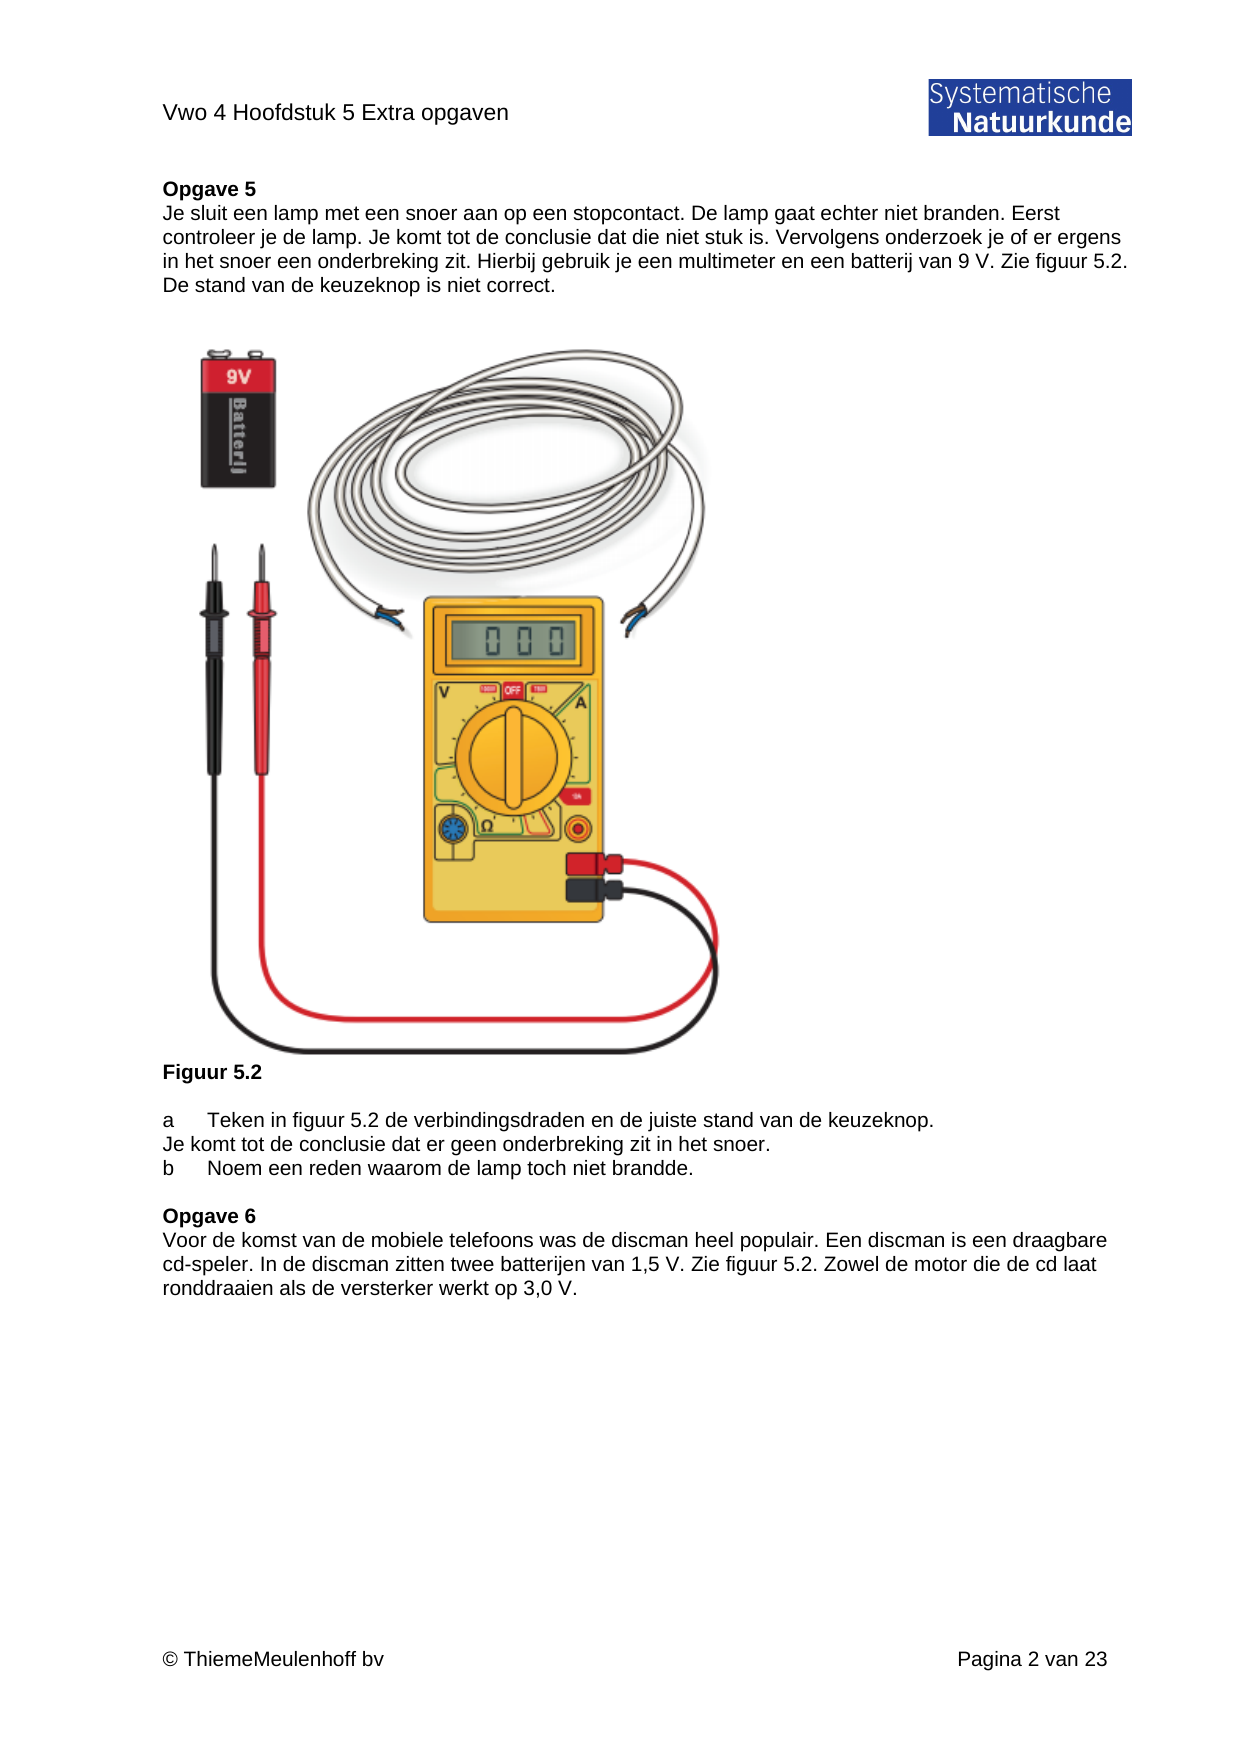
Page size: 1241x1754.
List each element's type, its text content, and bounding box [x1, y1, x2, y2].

text Opgave 5 [162, 177, 1137, 201]
text Je sluit een lamp met een snoer aan op een stopcontact. De lamp gaat echter niet branden. Eerst controleer je de lamp. Je komt tot de conclusie dat die niet stuk is. Vervolgens onderzoek je of er ergens in het snoer een onderbreking zit. Hierbij gebruik je een multimeter en een batterij van 9 V. Zie figuur 5.2. De stand van de keuzeknop is niet correct. [162, 201, 1137, 297]
text Je komt tot de conclusie dat er geen onderbreking zit in het snoer. [162, 1132, 1137, 1156]
text Opgave 6 [162, 1204, 1137, 1228]
text Figuur 5.2 [162, 1060, 1137, 1084]
text a Teken in figuur 5.2 de verbindingsdraden en de juiste stand van de keuzeknop. [162, 1108, 1137, 1132]
text Voor de komst van de mobiele telefoons was de discman heel populair. Een discman is een draagbare cd-speler. In de discman zitten twee batterijen van 1,5 V. Zie figuur 5.2. Zowel de motor die de cd laat ronddraaien als de versterker werkt op 3,0 V. [162, 1228, 1137, 1300]
picture [928, 79, 1132, 136]
text b Noem een reden waarom de lamp toch niet brandde. [162, 1156, 1137, 1180]
